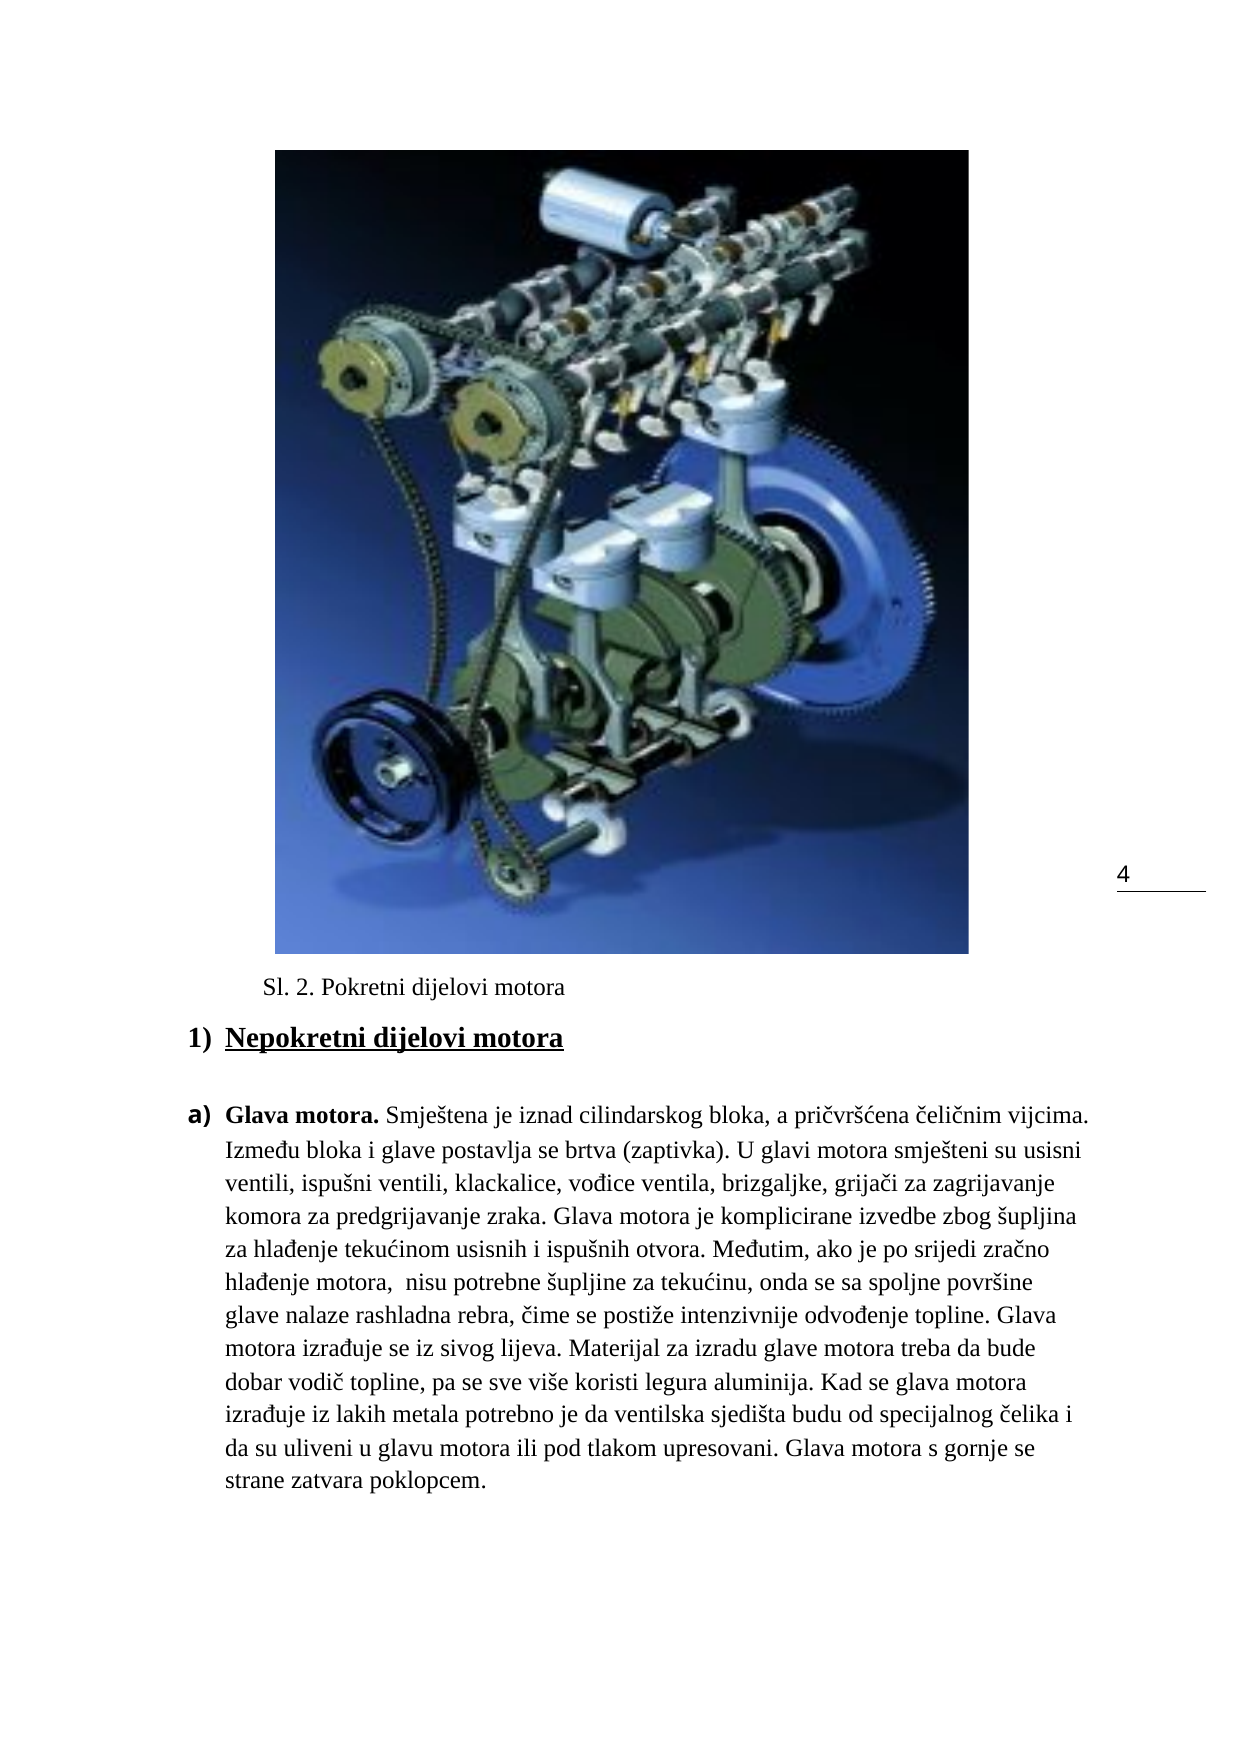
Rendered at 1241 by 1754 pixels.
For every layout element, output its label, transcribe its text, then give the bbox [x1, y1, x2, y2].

list Nepokretni dijelovi motora [187, 1020, 1090, 1053]
picture [275, 150, 969, 954]
text Sl. 2. Pokretni dijelovi motora [150, 972, 1090, 1001]
list Glava motora. Smještena je iznad cilindarskog bloka, a pričvršćena čeličnim vijcima. Između bloka i glave postavlja se brtva (zaptivka). U glavi motora smješteni su usisni ventili, ispušni ventili, klackalice, vođice ventila, brizgaljke, grijači za zagrijavanje komora za predgrijavanje zraka. Glava motora je komplicirane izvedbe zbog šupljina za hlađenje tekućinom usisnih i ispušnih otvora. Međutim, ako je po srijedi zračno hlađenje motora, nisu potrebne šupljine za tekućinu, onda se sa spoljne površine glave nalaze rashladna rebra, čime se postiže intenzivnije odvođenje topline. Glava motora izrađuje se iz sivog lijeva. Materijal za izradu glave motora treba da bude dobar vodič topline, pa se sve više koristi legura aluminija. Kad se glava motora izrađuje iz lakih metala potrebno je da ventilska sjedišta budu od specijalnog čelika i da su uliveni u glavu motora ili pod tlakom upresovani. Glava motora s gornje se strane zatvara poklopcem. [187, 1097, 1090, 1494]
